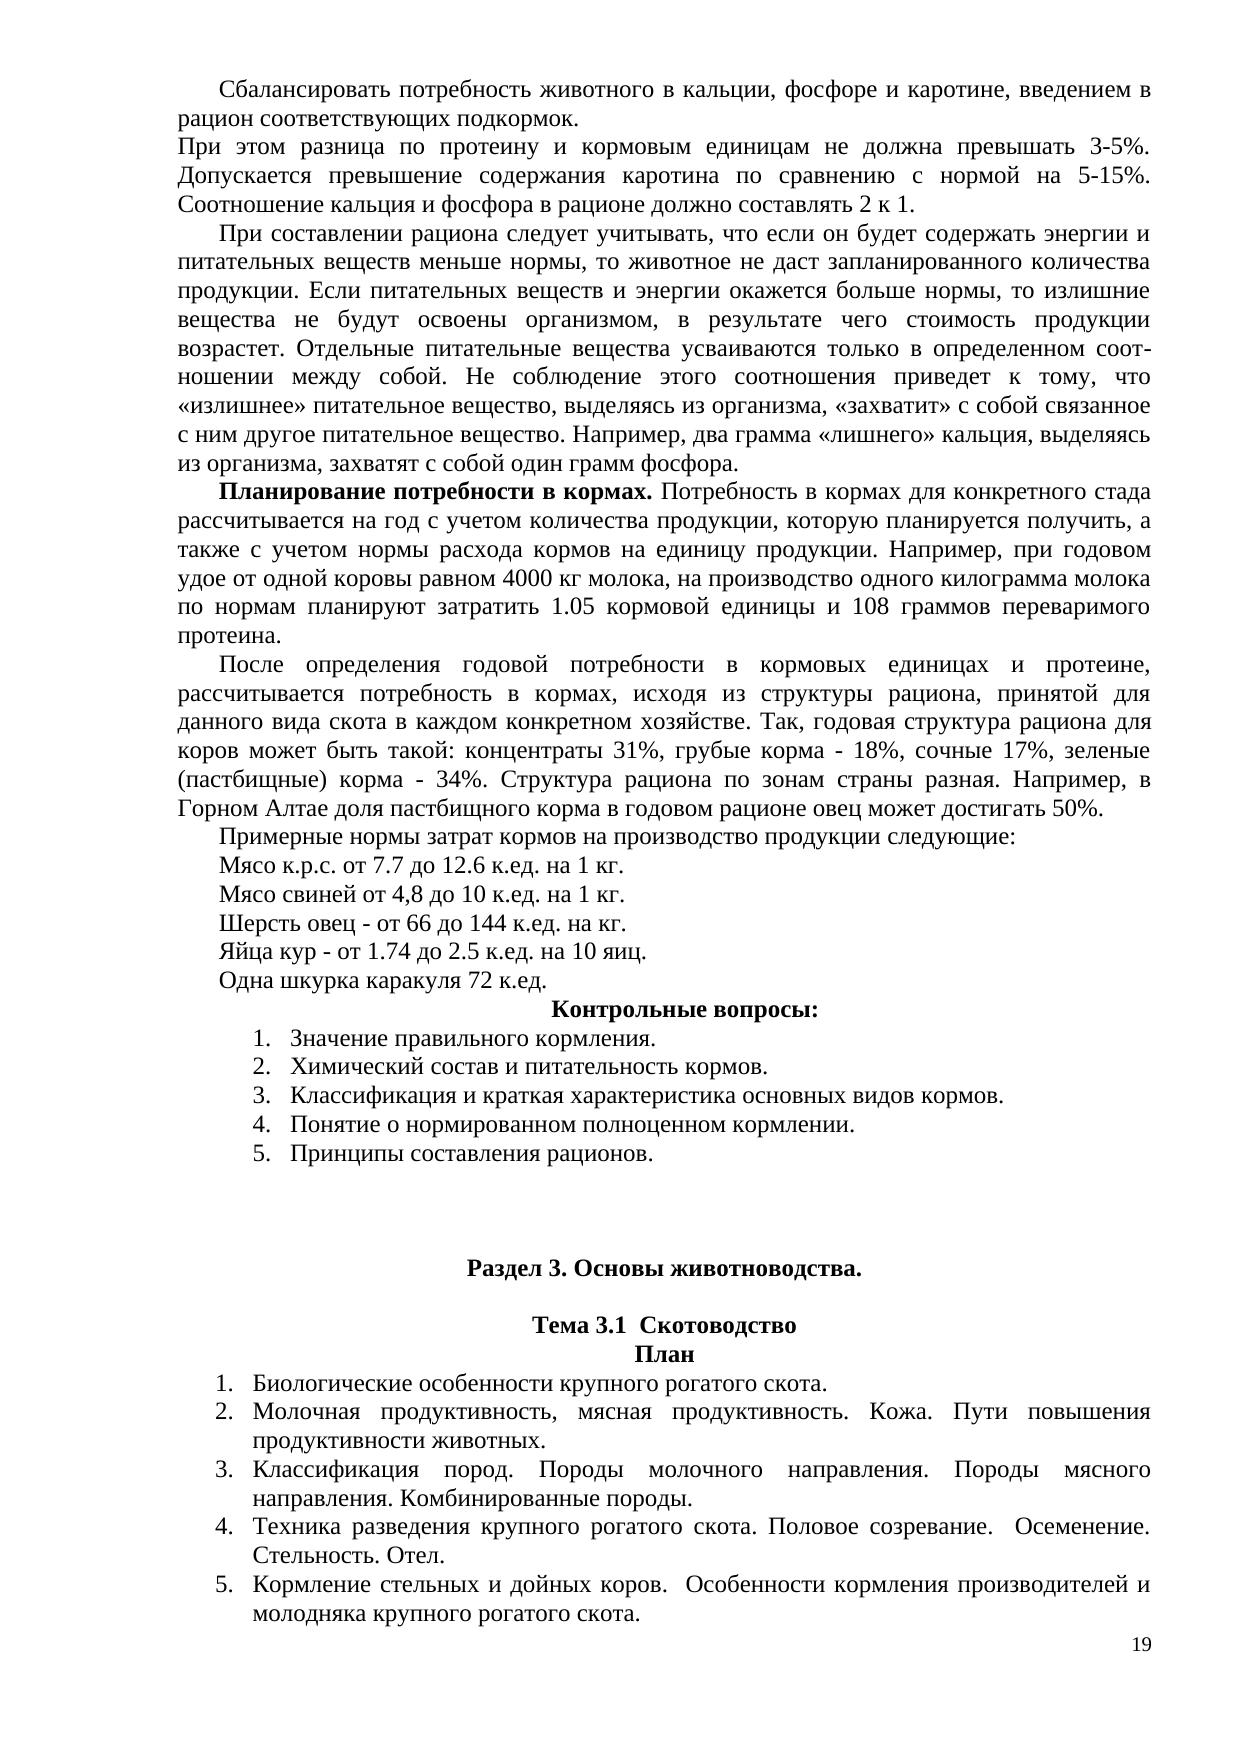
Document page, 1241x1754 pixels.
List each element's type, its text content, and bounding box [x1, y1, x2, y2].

text Планирование потребности в кормах. Потребность в кормах для конкретного стада рассчитывается на год с учетом количества продукции, которую планируется получить, а также с учетом нормы расхода кормов на единицу продукции. Например, при годовом удое от одной коровы равном молока, на производство одного килограмма молока по нормам планируют затратить 1.05 кормовой единицы и переваримого протеина. [177, 476, 1152, 649]
text После определения годовой потребности в кормовых единицах и протеине, рассчитывается потребность в кормах, исходя из структуры рациона, принятой для данного вида скота в каждом конкретном хозяйстве. Так, годовая структура рациона для коров может быть такой: концентраты 31%, грубые корма - 18%, сочные 17%, зеленые (пастбищные) корма - 34%. Структура рациона по зонам страны разная. Например, в Горном Алтае доля пастбищного корма в годовом рационе овец может достигать 50%. [177, 649, 1152, 821]
text Контрольные вопросы: [177, 994, 1152, 1023]
list Молочная продуктивность, мясная продуктивность. Кожа. Пути повышения продуктивности животных. [215, 1396, 1152, 1454]
list Биологические особенности крупного рогатого скота. [215, 1368, 1152, 1396]
list Классификация пород. Породы молочного направления. Породы мясного направления. Комбинированные породы. [215, 1454, 1152, 1511]
text Мясо к.р.с. от 7.7 до 12.6 к.ед. на . [177, 850, 1152, 879]
text При этом разница по протеину и кормовым единицам не должна превышать 3-5%. Допускается превышение содержания каротина по сравнению с нормой на 5-15%. Соотношение кальция и фосфора в рационе должно составлять 2 к 1. [177, 131, 1152, 218]
text Одна шкурка каракуля 72 к.ед. [177, 965, 1152, 994]
list Химический состав и питательность кормов. [252, 1051, 1152, 1080]
text Мясо свиней от 4,8 до 10 к.ед. на . [177, 879, 1152, 908]
list Классификация и краткая характеристика основных видов кормов. [252, 1080, 1152, 1109]
text Шерсть овец - от 66 до 144 к.ед. на кг. [177, 908, 1152, 936]
text Раздел 3. Основы животноводства. [177, 1253, 1152, 1281]
text Тема 3.1 Скотоводство [177, 1310, 1152, 1339]
list Принципы составления рационов. [252, 1138, 1152, 1166]
text План [177, 1339, 1152, 1368]
list Значение правильного кормления. [252, 1023, 1152, 1051]
text Яйца кур - от 1.74 до 2.5 к.ед. на 10 яиц. [177, 936, 1152, 965]
text Примерные нормы затрат кормов на производство продукции следующие: [177, 821, 1152, 850]
list Техника разведения крупного рогатого скота. Половое созревание. Осеменение. Стельность. Отел. [215, 1511, 1152, 1569]
list Кормление стельных и дойных коров. Особенности кормления производителей и молодняка крупного рогатого скота. [215, 1569, 1152, 1626]
list Понятие о нормированном полноценном кормлении. [252, 1109, 1152, 1138]
text При составлении рациона следует учитывать, что если он будет содержать энергии и питательных веществ меньше нормы, то животное не даст запланированного количества продукции. Если питательных веществ и энергии окажется больше нормы, то излишние вещества не будут освоены организмом, в результате чего стоимость продукции возрастет. Отдельные питательные вещества усваиваются только в определенном соотношении между собой. Не соблюдение этого соотношения приведет к тому, что «излишнее» питательное вещество, выделяясь из организма, «захватит» с собой связанное с ним другое питательное вещество. Например, два грамма «лишнего» кальция, выделяясь из организма, захватят с собой один грамм фосфора. [177, 218, 1152, 476]
text Сбалансировать потребность животного в кальции, фосфоре и каротине, введением в рацион соответствующих подкормок. [177, 74, 1152, 131]
